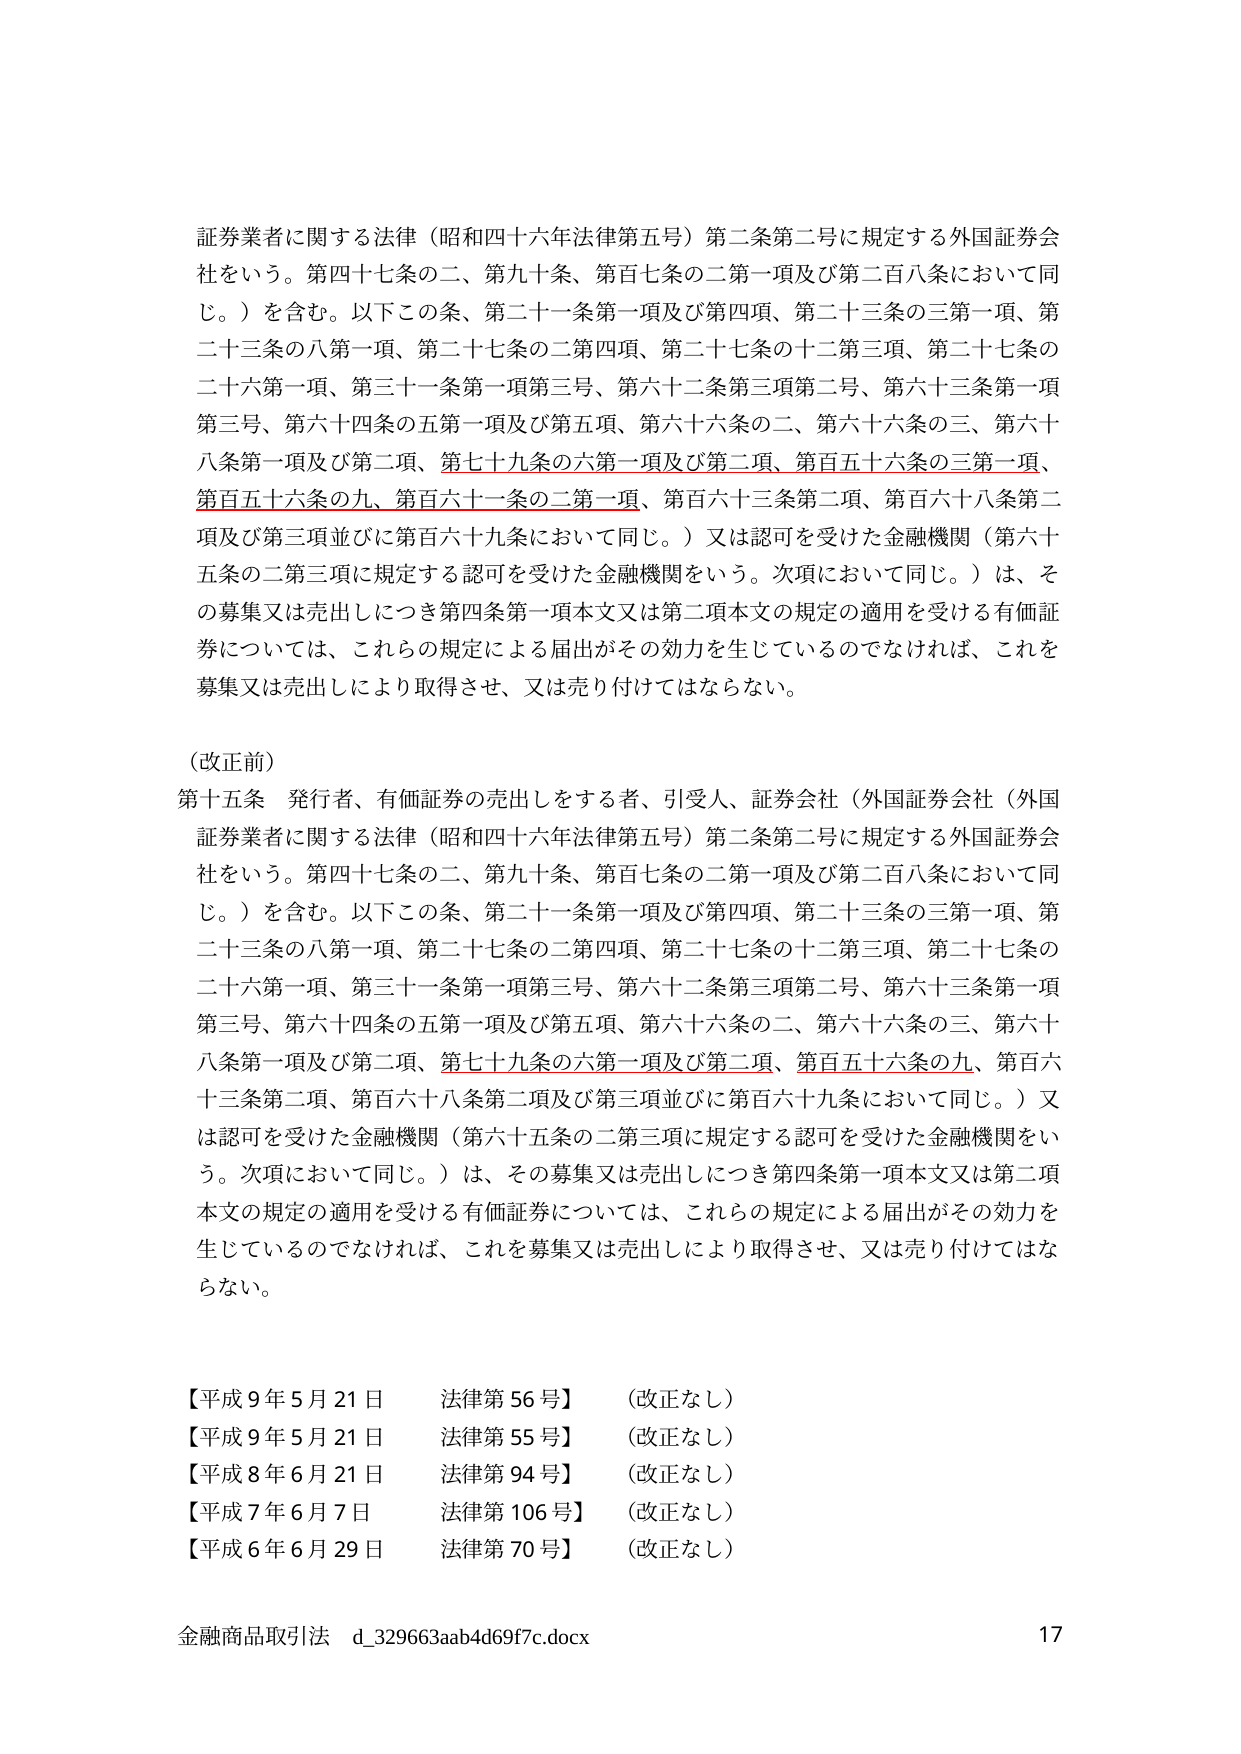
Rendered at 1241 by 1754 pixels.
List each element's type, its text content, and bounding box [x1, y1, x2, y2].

text （改正前） [177, 742, 1063, 779]
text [177, 217, 1063, 704]
text 【平成9年5月21日 法律第55号】 （改正なし） [177, 1417, 1063, 1454]
text 【平成7年6月7日 法律第106号】 （改正なし） [177, 1492, 1063, 1529]
text 【平成8年6月21日 法律第94号】 （改正なし） [177, 1454, 1063, 1492]
text 【平成9年5月21日 法律第56号】 （改正なし） [177, 1379, 1063, 1417]
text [177, 779, 1063, 1304]
text 【平成6年6月29日 法律第70号】 （改正なし） [177, 1529, 1063, 1567]
